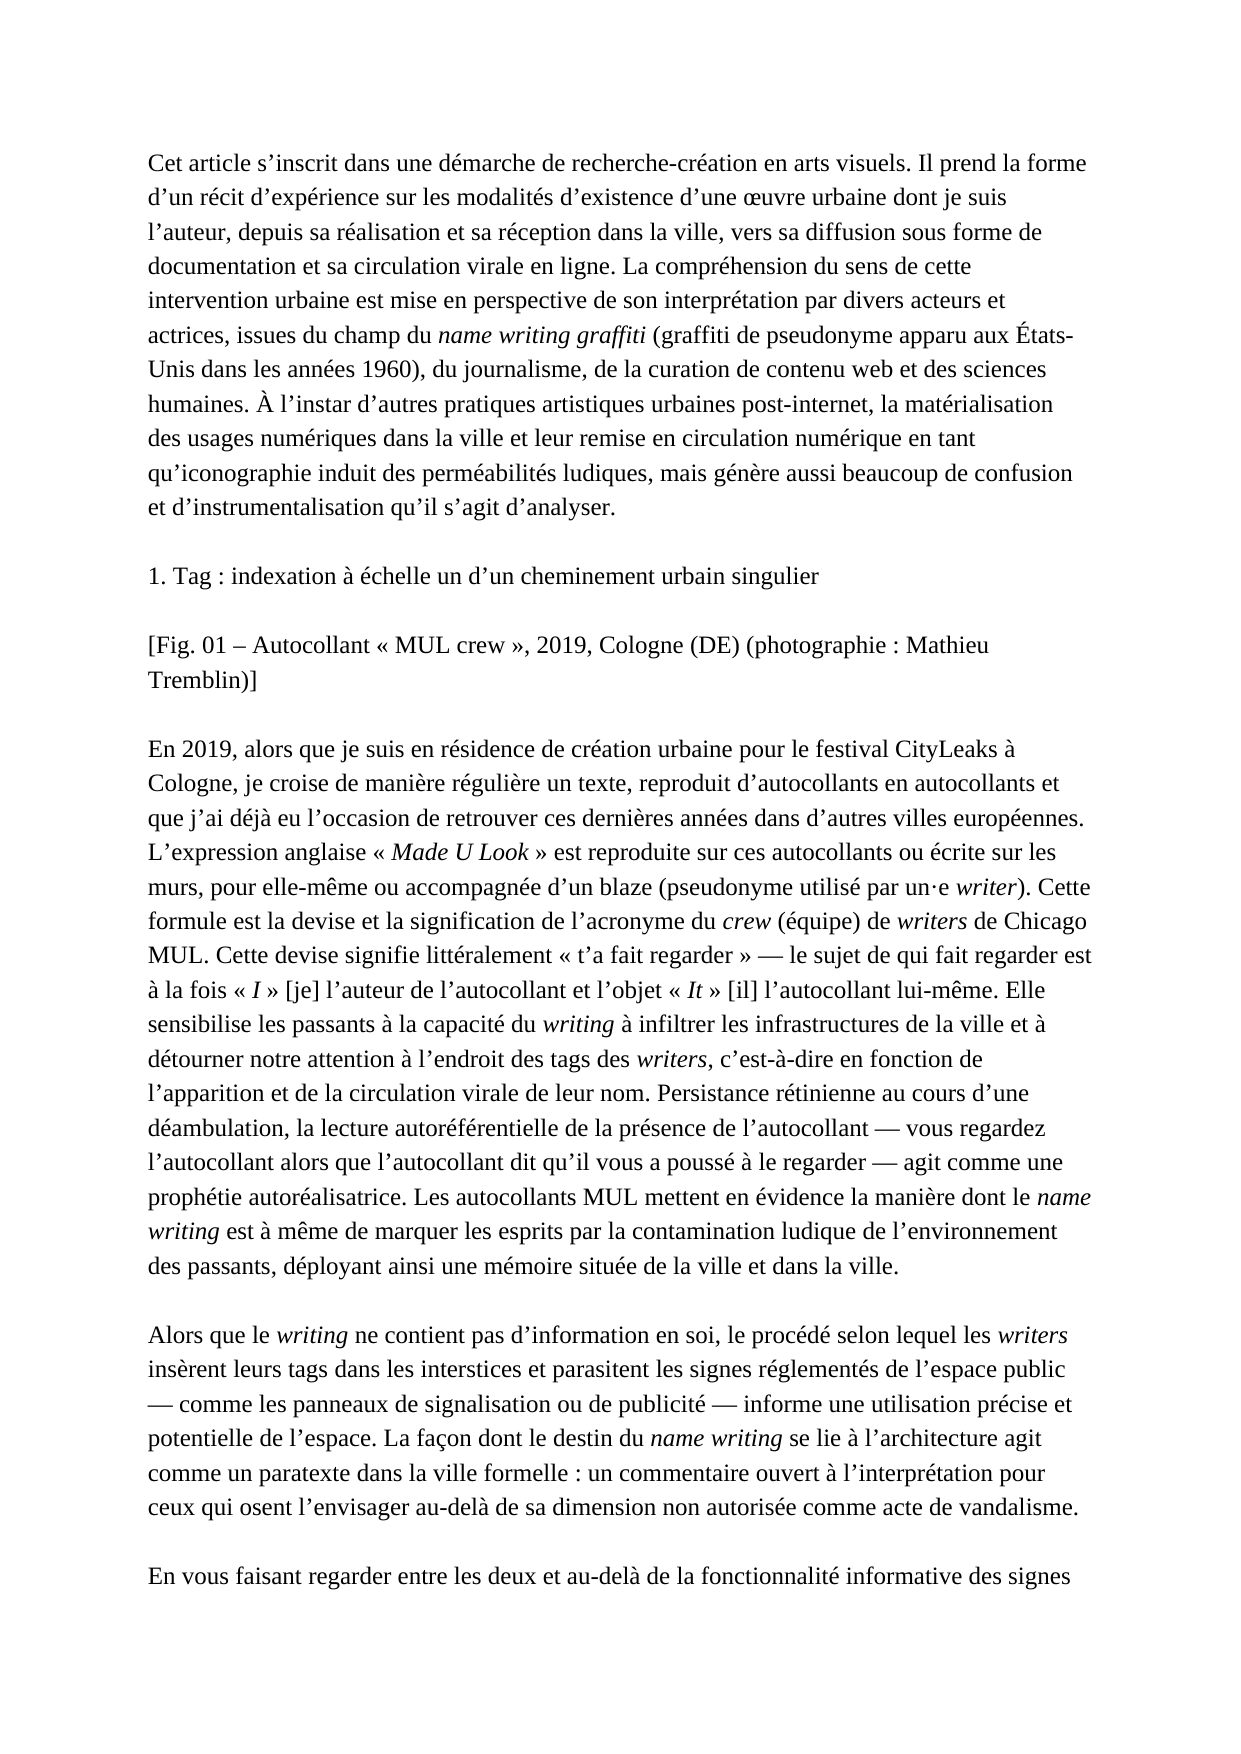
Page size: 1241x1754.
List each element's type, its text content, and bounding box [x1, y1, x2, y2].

text En 2019, alors que je suis en résidence de création urbaine pour le festival CityLeaks à Cologne, je croise de manière régulière un texte, reproduit d’autocollants en autocollants et que j’ai déjà eu l’occasion de retrouver ces dernières années dans d’autres villes européennes. L’expression anglaise « Made U Look » est reproduite sur ces autocollants ou écrite sur les murs, pour elle-même ou accompagnée d’un blaze (pseudonyme utilisé par un·e writer). Cette formule est la devise et la signification de l’acronyme du crew (équipe) de writers de Chicago MUL. Cette devise signifie littéralement « t’a fait regarder » — le sujet de qui fait regarder est à la fois « I » [je] l’auteur de l’autocollant et l’objet « It » [il] l’autocollant lui-même. Elle sensibilise les passants à la capacité du writing à infiltrer les infrastructures de la ville et à détourner notre attention à l’endroit des tags des writers, c’est-à-dire en fonction de l’apparition et de la circulation virale de leur nom. Persistance rétinienne au cours d’une déambulation, la lecture autoréférentielle de la présence de l’autocollant — vous regardez l’autocollant alors que l’autocollant dit qu’il vous a poussé à le regarder — agit comme une prophétie autoréalisatrice. Les autocollants MUL mettent en évidence la manière dont le name writing est à même de marquer les esprits par la contamination ludique de l’environnement des passants, déployant ainsi une mémoire située de la ville et dans la ville. [148, 734, 1093, 1280]
text [Fig. 01 – Autocollant « MUL crew », 2019, Cologne (DE) (photographie : Mathieu Tremblin)] [148, 630, 1093, 693]
text Alors que le writing ne contient pas d’information en soi, le procédé selon lequel les writers insèrent leurs tags dans les interstices et parasitent les signes réglementés de l’espace public — comme les panneaux de signalisation ou de publicité — informe une utilisation précise et potentielle de l’espace. La façon dont le destin du name writing se lie à l’architecture agit comme un paratexte dans la ville formelle : un commentaire ouvert à l’interprétation pour ceux qui osent l’envisager au-delà de sa dimension non autorisée comme acte de vandalisme. [148, 1320, 1093, 1521]
text 1. Tag : indexation à échelle un d’un cheminement urbain singulier [148, 561, 1093, 590]
text Cet article s’inscrit dans une démarche de recherche-création en arts visuels. Il prend la forme d’un récit d’expérience sur les modalités d’existence d’une œuvre urbaine dont je suis l’auteur, depuis sa réalisation et sa réception dans la ville, vers sa diffusion sous forme de documentation et sa circulation virale en ligne. La compréhension du sens de cette intervention urbaine est mise en perspective de son interprétation par divers acteurs et actrices, issues du champ du name writing graffiti (graffiti de pseudonyme apparu aux États-Unis dans les années 1960), du journalisme, de la curation de contenu web et des sciences humaines. À l’instar d’autres pratiques artistiques urbaines post-internet, la matérialisation des usages numériques dans la ville et leur remise en circulation numérique en tant qu’iconographie induit des perméabilités ludiques, mais génère aussi beaucoup de confusion et d’instrumentalisation qu’il s’agit d’analyser. [148, 148, 1093, 521]
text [148, 1561, 1093, 1590]
